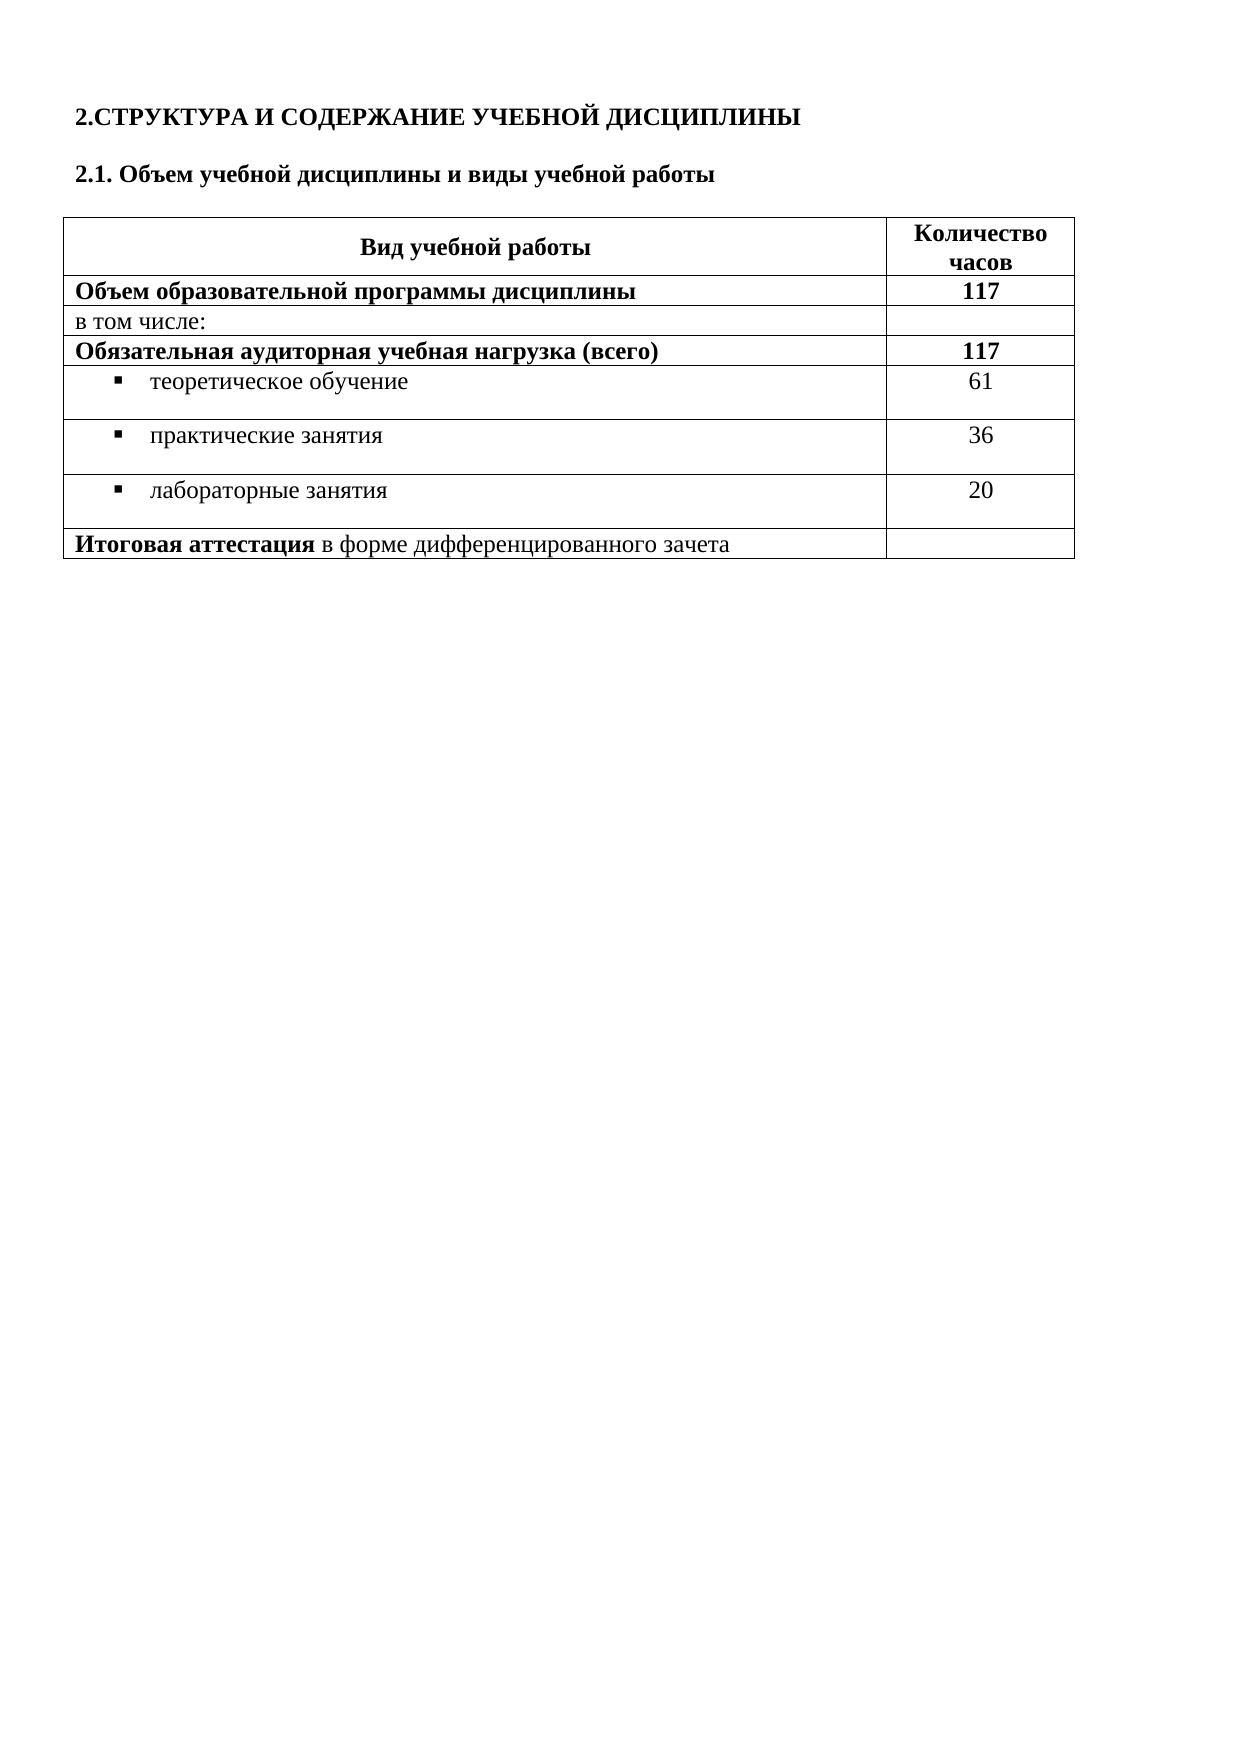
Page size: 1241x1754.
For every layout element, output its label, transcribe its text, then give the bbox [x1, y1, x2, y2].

text 2.СТРУКТУРА И СОДЕРЖАНИЕ УЧЕБНОЙ ДИСЦИПЛИНЫ [75, 102, 1165, 131]
table_cell 36 [887, 420, 1074, 474]
table_cell [887, 529, 1074, 558]
table_cell 117 [887, 336, 1074, 365]
table_cell практические занятия [64, 420, 886, 474]
table_cell Объем образовательной программы дисциплины [64, 276, 886, 305]
table_cell 20 [887, 475, 1074, 528]
table_cell 117 [887, 276, 1074, 305]
table_cell теоретическое обучение [64, 366, 886, 419]
table_cell [887, 306, 1074, 335]
text 2.1. Объем учебной дисциплины и виды учебной работы [75, 159, 1165, 188]
table_cell лабораторные занятия [64, 475, 886, 528]
table_header Вид учебной работы [64, 218, 886, 275]
table_cell в том числе: [64, 306, 886, 335]
table_cell Обязательная аудиторная учебная нагрузка (всего) [64, 336, 886, 365]
table_header Количество часов [887, 218, 1074, 275]
table_cell Итоговая аттестация в форме дифференцированного зачета [64, 529, 886, 558]
table_cell 61 [887, 366, 1074, 419]
